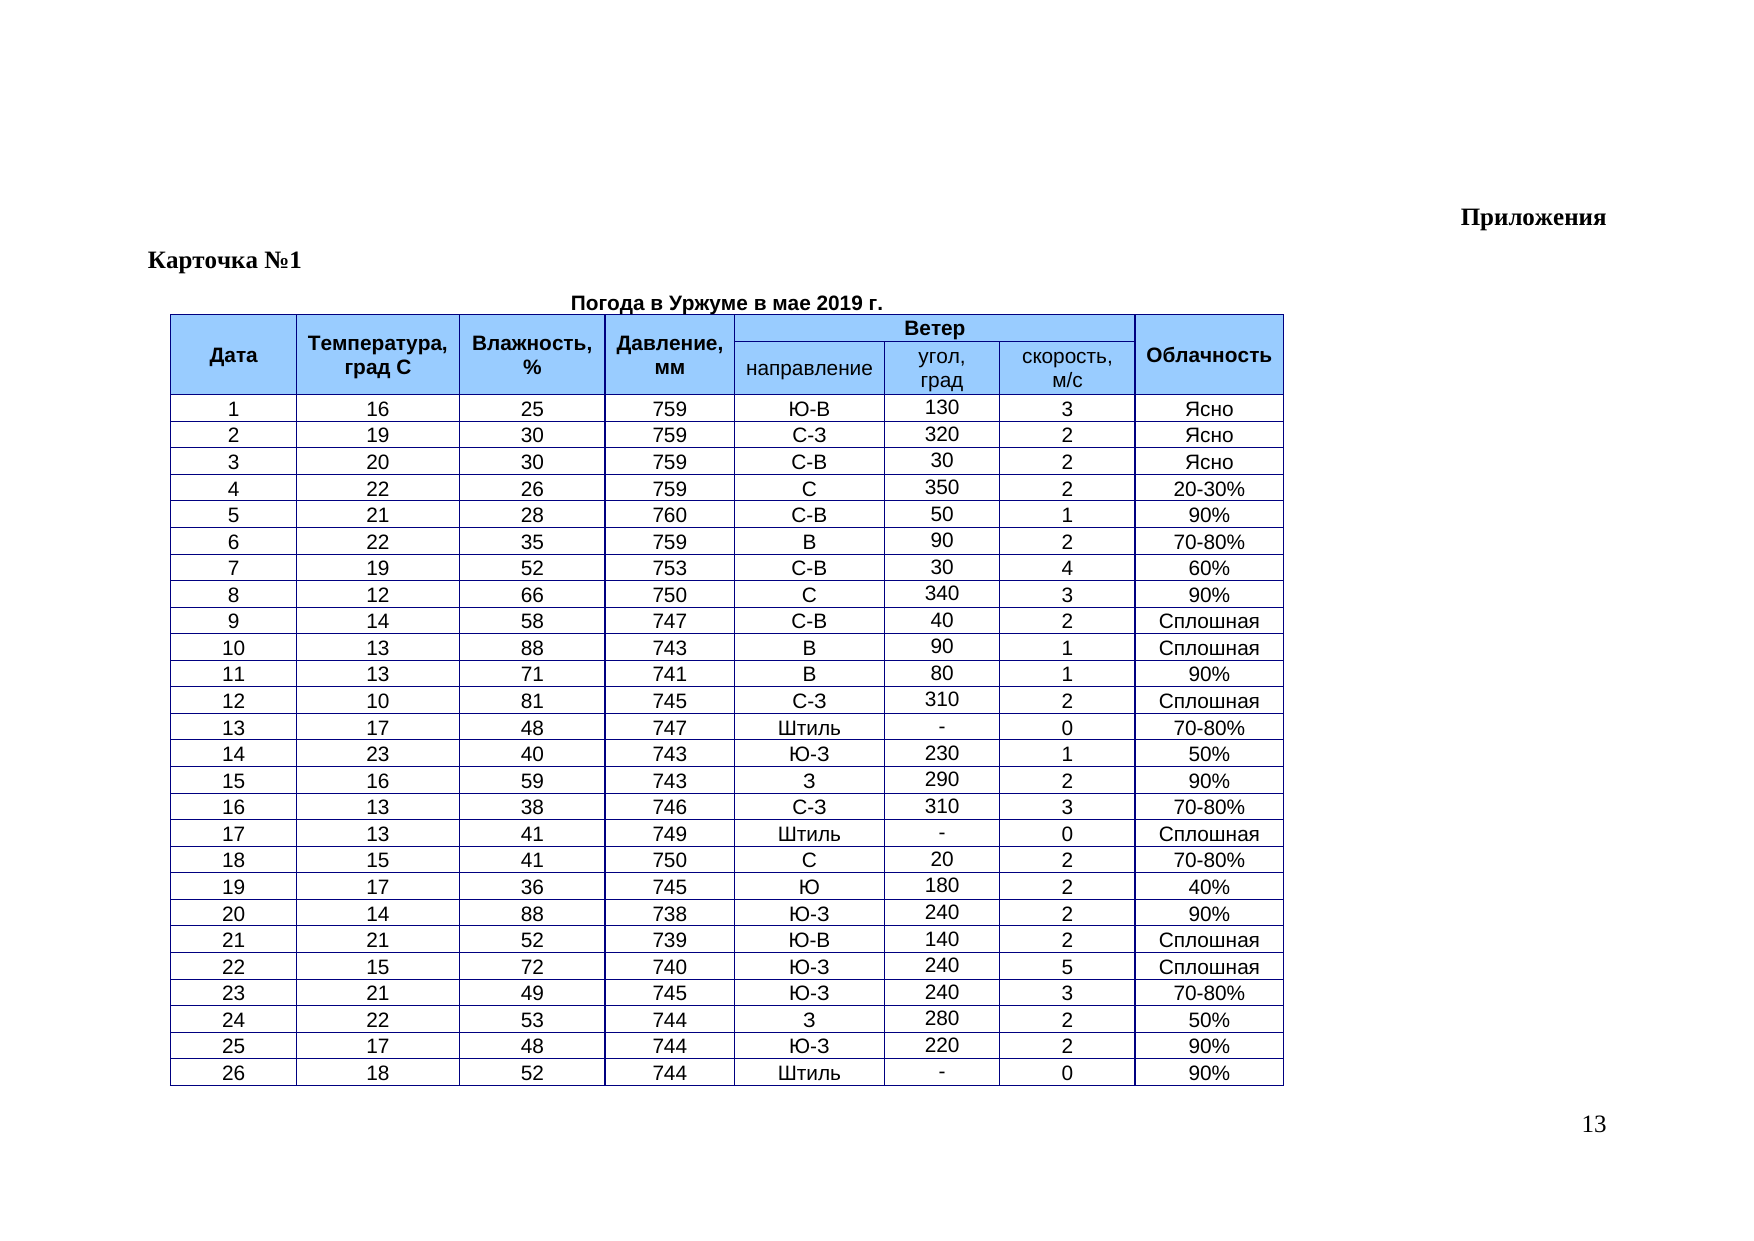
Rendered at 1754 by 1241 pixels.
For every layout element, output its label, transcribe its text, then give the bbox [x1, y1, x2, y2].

table_cell З [735, 1006, 884, 1032]
table_cell 3 [1000, 794, 1134, 819]
table_cell 50 [885, 501, 999, 527]
table_cell 22 [171, 953, 296, 978]
table_cell Сплошная [1136, 953, 1283, 978]
table_cell 23 [171, 980, 296, 1005]
table_cell 740 [606, 953, 734, 978]
table_cell 90% [1136, 501, 1283, 527]
table_cell 744 [606, 1006, 734, 1032]
table_cell 35 [460, 528, 604, 553]
table_cell 19 [171, 873, 296, 899]
table_cell 13 [297, 794, 459, 819]
table_cell Ю-З [735, 1033, 884, 1058]
table_cell 59 [460, 767, 604, 792]
table_cell Сплошная [1136, 687, 1283, 713]
table_cell 1 [171, 395, 296, 421]
table_cell 24 [171, 1006, 296, 1032]
table_cell 759 [606, 395, 734, 421]
table_cell 13 [171, 714, 296, 739]
table_cell 743 [606, 767, 734, 792]
table_cell Сплошная [1136, 634, 1283, 660]
table_cell С-З [735, 794, 884, 819]
table_cell 9 [171, 608, 296, 633]
table_cell 25 [460, 395, 604, 421]
table_cell 70-80% [1136, 714, 1283, 739]
table_cell 28 [460, 501, 604, 527]
table_cell 3 [1000, 581, 1134, 607]
table_cell 88 [460, 634, 604, 660]
table_cell 14 [297, 900, 459, 925]
table_cell 350 [885, 475, 999, 500]
table_cell 30 [885, 555, 999, 580]
table_cell 30 [460, 422, 604, 447]
table_cell 22 [297, 1006, 459, 1032]
table_cell 738 [606, 900, 734, 925]
table_cell В [735, 661, 884, 686]
table_cell 2 [1000, 873, 1134, 899]
table_cell 745 [606, 873, 734, 899]
table_cell Ясно [1136, 395, 1283, 421]
table_cell 48 [460, 714, 604, 739]
table_cell 240 [885, 900, 999, 925]
table_cell Дата [171, 315, 296, 394]
table_cell 739 [606, 926, 734, 952]
table_cell 744 [606, 1059, 734, 1085]
table_cell 2 [1000, 926, 1134, 952]
table_cell 19 [297, 555, 459, 580]
table_cell 15 [297, 847, 459, 872]
table_cell 53 [460, 1006, 604, 1032]
table_cell 20 [171, 900, 296, 925]
table_cell Влажность, % [460, 315, 604, 394]
table_cell С [735, 475, 884, 500]
table_cell 750 [606, 581, 734, 607]
table_cell 17 [297, 1033, 459, 1058]
table_cell 13 [297, 634, 459, 660]
table_cell 2 [1000, 1006, 1134, 1032]
table_cell 0 [1000, 714, 1134, 739]
table_cell 40 [460, 740, 604, 766]
table_cell 58 [460, 608, 604, 633]
table_cell 52 [460, 1059, 604, 1085]
table_cell 71 [460, 661, 604, 686]
table_cell З [735, 767, 884, 792]
table_cell 90% [1136, 1059, 1283, 1085]
table_cell 759 [606, 422, 734, 447]
table_cell 30 [885, 448, 999, 474]
table_cell С [735, 581, 884, 607]
table_cell 745 [606, 687, 734, 713]
table_cell 759 [606, 528, 734, 553]
table_cell Ясно [1136, 422, 1283, 447]
table_cell 52 [460, 555, 604, 580]
table_cell 5 [171, 501, 296, 527]
table_cell Облачность [1136, 315, 1283, 394]
table_cell 2 [1000, 475, 1134, 500]
table_cell 48 [460, 1033, 604, 1058]
table_cell С-В [735, 501, 884, 527]
table_cell 1 [1000, 634, 1134, 660]
table_cell С-В [735, 448, 884, 474]
table_cell 140 [885, 926, 999, 952]
table_cell 743 [606, 634, 734, 660]
table_cell 4 [1000, 555, 1134, 580]
table_cell 320 [885, 422, 999, 447]
table_cell 17 [297, 873, 459, 899]
table_cell С-В [735, 608, 884, 633]
text Карточка №1 [148, 245, 1606, 273]
table_cell 741 [606, 661, 734, 686]
table_cell 72 [460, 953, 604, 978]
table_cell 2 [171, 422, 296, 447]
table_cell 744 [606, 1033, 734, 1058]
table_cell 16 [297, 767, 459, 792]
table_cell 2 [1000, 608, 1134, 633]
table_cell 90 [885, 634, 999, 660]
table_cell 749 [606, 820, 734, 846]
table_cell 747 [606, 608, 734, 633]
table_cell 759 [606, 475, 734, 500]
table_cell 50% [1136, 1006, 1283, 1032]
table_cell 88 [460, 900, 604, 925]
table_cell Ветер [735, 315, 1134, 341]
table_cell 2 [1000, 528, 1134, 553]
table_cell 220 [885, 1033, 999, 1058]
table_cell 760 [606, 501, 734, 527]
table_cell 18 [171, 847, 296, 872]
table_cell 18 [297, 1059, 459, 1085]
table_cell 21 [297, 926, 459, 952]
table_cell 280 [885, 1006, 999, 1032]
table_cell направление [735, 342, 884, 394]
table_cell 6 [171, 528, 296, 553]
table_cell - [885, 820, 999, 846]
table_cell 753 [606, 555, 734, 580]
table_cell 22 [297, 528, 459, 553]
table_cell 21 [297, 980, 459, 1005]
table_cell 130 [885, 395, 999, 421]
table_cell 310 [885, 794, 999, 819]
table_cell Ю-З [735, 900, 884, 925]
table_cell 20-30% [1136, 475, 1283, 500]
table_cell 23 [297, 740, 459, 766]
table_cell 80 [885, 661, 999, 686]
table_cell 3 [1000, 980, 1134, 1005]
table_cell Сплошная [1136, 820, 1283, 846]
table_cell 1 [1000, 501, 1134, 527]
table_cell С [735, 847, 884, 872]
table_cell 746 [606, 794, 734, 819]
table_cell 50% [1136, 740, 1283, 766]
table_cell 2 [1000, 847, 1134, 872]
table_cell 2 [1000, 900, 1134, 925]
table_cell 230 [885, 740, 999, 766]
table_cell Ясно [1136, 448, 1283, 474]
table_cell 745 [606, 980, 734, 1005]
table_cell 90% [1136, 1033, 1283, 1058]
table_cell 17 [171, 820, 296, 846]
table_cell 290 [885, 767, 999, 792]
table_cell 13 [297, 661, 459, 686]
table_cell 22 [297, 475, 459, 500]
table_cell 41 [460, 847, 604, 872]
table_cell 60% [1136, 555, 1283, 580]
table_cell 310 [885, 687, 999, 713]
table_cell 26 [460, 475, 604, 500]
table_cell 1 [1000, 740, 1134, 766]
table_cell 10 [171, 634, 296, 660]
table_cell 90% [1136, 581, 1283, 607]
table_cell Ю-З [735, 953, 884, 978]
table_cell 3 [171, 448, 296, 474]
table_cell 15 [297, 953, 459, 978]
table_cell 7 [171, 555, 296, 580]
table_cell 747 [606, 714, 734, 739]
table_cell 750 [606, 847, 734, 872]
table_cell Штиль [735, 820, 884, 846]
table_cell 21 [171, 926, 296, 952]
table_cell 66 [460, 581, 604, 607]
table_cell 16 [297, 395, 459, 421]
table_cell 30 [460, 448, 604, 474]
table_cell 19 [297, 422, 459, 447]
table_cell 40 [885, 608, 999, 633]
table_cell 90% [1136, 661, 1283, 686]
table_cell 13 [297, 820, 459, 846]
table_cell 90% [1136, 767, 1283, 792]
table_cell 240 [885, 980, 999, 1005]
table_cell 180 [885, 873, 999, 899]
table_cell С-З [735, 422, 884, 447]
table_cell 743 [606, 740, 734, 766]
table_cell 12 [297, 581, 459, 607]
table_cell Сплошная [1136, 608, 1283, 633]
table_cell 4 [171, 475, 296, 500]
table_cell 12 [171, 687, 296, 713]
table_cell Штиль [735, 1059, 884, 1085]
table_cell 70-80% [1136, 980, 1283, 1005]
table_cell Ю-З [735, 740, 884, 766]
table_cell 1 [1000, 661, 1134, 686]
table_cell 70-80% [1136, 847, 1283, 872]
table_cell 38 [460, 794, 604, 819]
table_cell 17 [297, 714, 459, 739]
table_cell 14 [171, 740, 296, 766]
table_cell 40% [1136, 873, 1283, 899]
table_cell Сплошная [1136, 926, 1283, 952]
table_cell 49 [460, 980, 604, 1005]
table_cell 14 [297, 608, 459, 633]
table_cell Температура, град С [297, 315, 459, 394]
table_cell Ю-В [735, 395, 884, 421]
table_cell 2 [1000, 448, 1134, 474]
table_cell 3 [1000, 395, 1134, 421]
table_cell С-В [735, 555, 884, 580]
table_cell - [885, 1059, 999, 1085]
table_cell 26 [171, 1059, 296, 1085]
text Приложения [148, 202, 1606, 230]
table_cell 759 [606, 448, 734, 474]
table_cell 2 [1000, 687, 1134, 713]
table_cell 70-80% [1136, 528, 1283, 553]
table_cell 52 [460, 926, 604, 952]
table_cell Штиль [735, 714, 884, 739]
table_cell Ю-З [735, 980, 884, 1005]
table_cell 2 [1000, 422, 1134, 447]
table_cell 5 [1000, 953, 1134, 978]
table_cell 90 [885, 528, 999, 553]
table_cell Ю [735, 873, 884, 899]
table_cell 15 [171, 767, 296, 792]
table_cell скорость, м/с [1000, 342, 1134, 394]
table_cell 240 [885, 953, 999, 978]
table_cell В [735, 528, 884, 553]
table_cell 10 [297, 687, 459, 713]
table_cell 16 [171, 794, 296, 819]
table_cell В [735, 634, 884, 660]
table_cell 8 [171, 581, 296, 607]
table_cell 2 [1000, 767, 1134, 792]
table_cell 70-80% [1136, 794, 1283, 819]
table_cell 20 [885, 847, 999, 872]
table_cell 36 [460, 873, 604, 899]
table_cell 0 [1000, 1059, 1134, 1085]
table_cell - [885, 714, 999, 739]
table_cell 2 [1000, 1033, 1134, 1058]
table_cell С-З [735, 687, 884, 713]
table_cell 340 [885, 581, 999, 607]
table_cell угол, град [885, 342, 999, 394]
table_cell 90% [1136, 900, 1283, 925]
table_cell 81 [460, 687, 604, 713]
table_cell 11 [171, 661, 296, 686]
table_cell 20 [297, 448, 459, 474]
table_cell 0 [1000, 820, 1134, 846]
table_cell Давление, мм [606, 315, 734, 394]
table_cell Ю-В [735, 926, 884, 952]
table_cell 41 [460, 820, 604, 846]
table_header Погода в Уржуме в мае 2019 г. [170, 288, 1283, 314]
table_cell 21 [297, 501, 459, 527]
table_cell 25 [171, 1033, 296, 1058]
